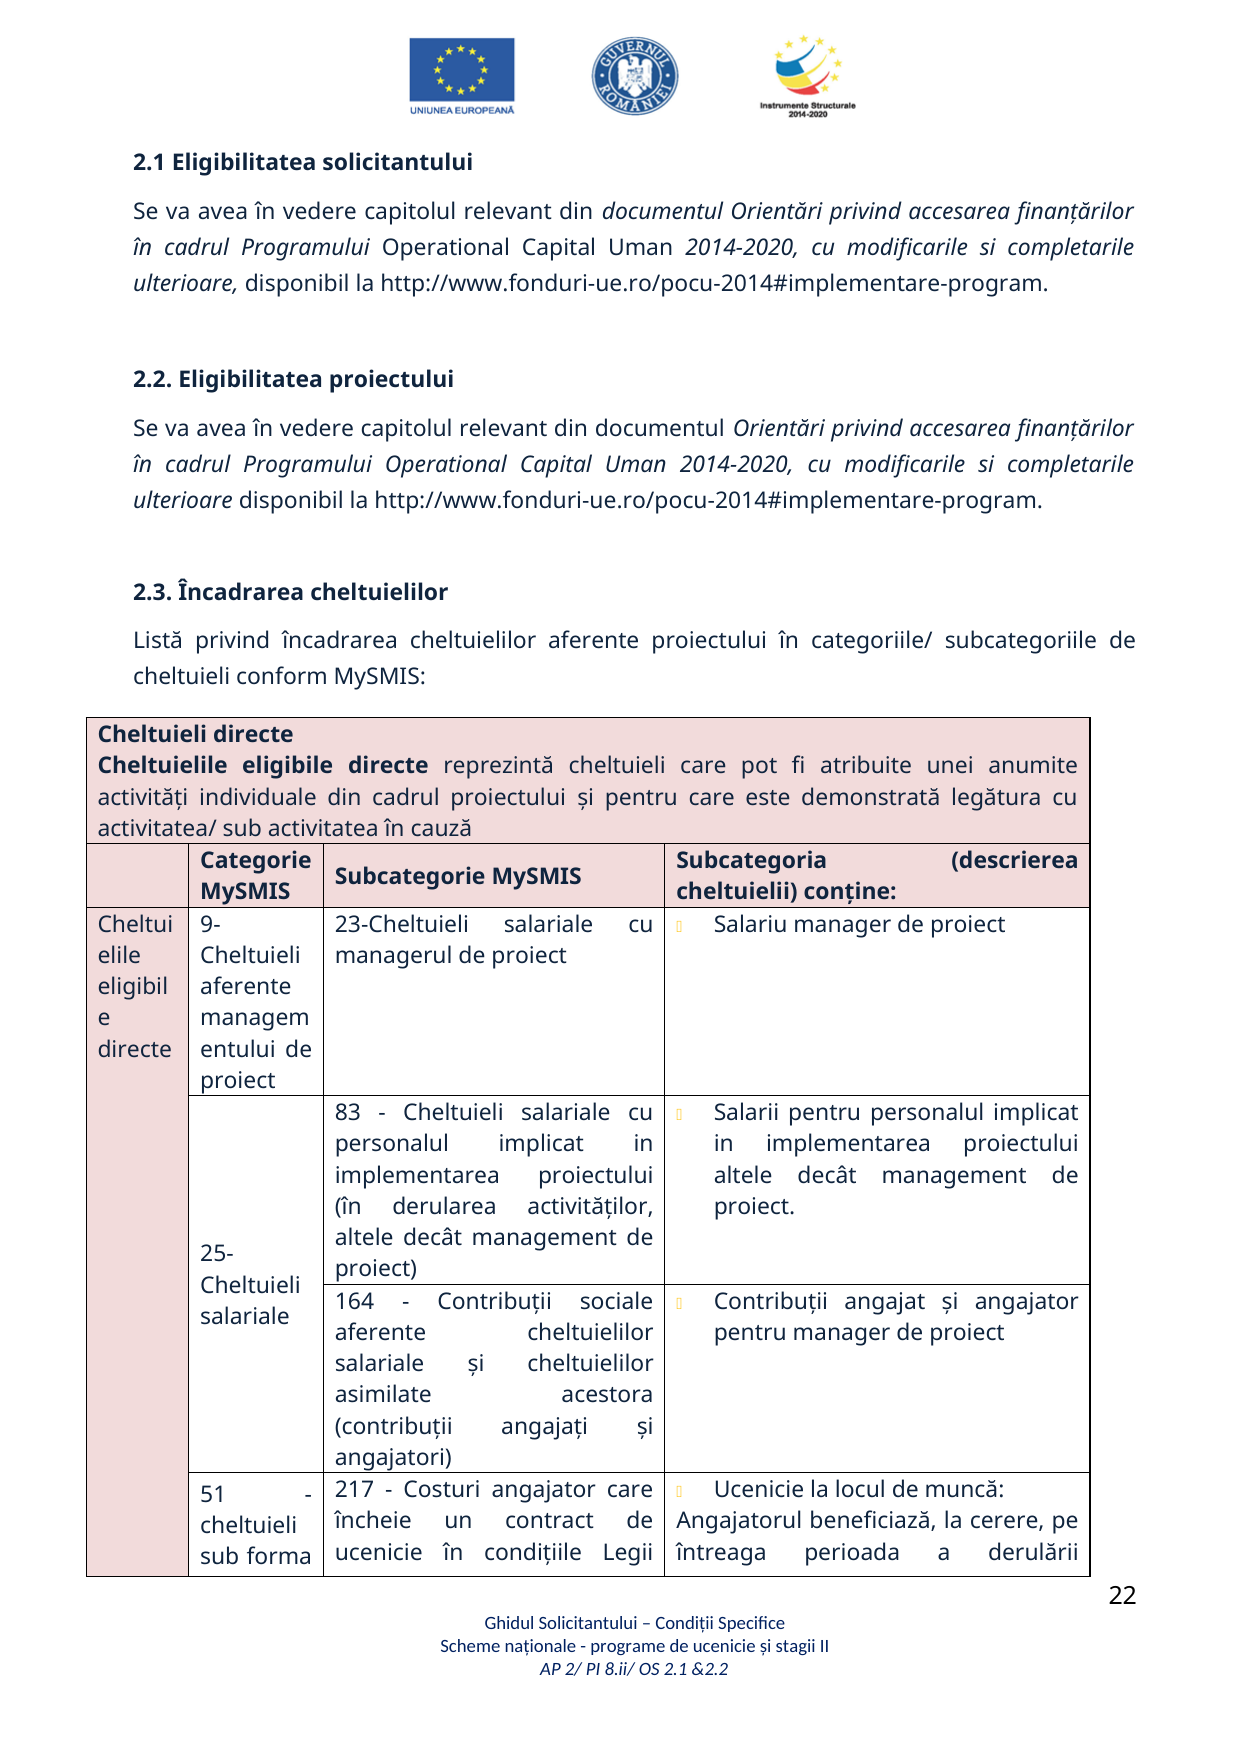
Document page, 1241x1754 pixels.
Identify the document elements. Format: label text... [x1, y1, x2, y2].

table_cell 51 -cheltuieli sub forma de bareme standard pentru costurile unitare [189, 1473, 323, 1576]
table_cell 164 - Contribuții sociale aferente cheltuielilor salariale şi cheltuielilor asimilate acestora (contribuții angajați şi angajatori) [324, 1285, 664, 1472]
table_cell Contribuții angajat şi angajator pentru manager de proiect [665, 1285, 1089, 1472]
table_header Cheltuieli directe Cheltuielile eligibile directe reprezintă cheltuieli care pot fi atribuite unei anumite activități individuale din cadrul proiectului şi pentru care este demonstrată legătura cu activitatea/ sub activitatea în cauză [87, 718, 1089, 843]
table_cell Salariu manager de proiect [665, 908, 1089, 1095]
table_cell Salarii pentru personalul implicat in implementarea proiectului altele decât management de proiect. [665, 1096, 1089, 1284]
table_cell 83 - Cheltuieli salariale cu personalul implicat in implementarea proiectului (în derularea activităților, altele decât management de proiect) [324, 1096, 664, 1284]
text Se va avea în vedere capitolul relevant din documentul Orientări privind accesarea finanțărilor în cadrul Programului Operational Capital Uman 2014-2020, cu modificarile si completarile ulterioare, disponibil la http://www.fonduri-ue.ro/pocu-2014#implementare-program. [133, 194, 1137, 298]
table_cell [87, 844, 188, 907]
table_cell Categorie MySMIS [189, 844, 323, 907]
table_cell 25-Cheltuieli salariale [189, 1096, 323, 1472]
text Listă privind încadrarea cheltuielilor aferente proiectului în categoriile/ subcategoriile de cheltuieli conform MySMIS: [133, 624, 1137, 691]
text Se va avea în vedere capitolul relevant din documentul Orientări privind accesarea finanțărilor în cadrul Programului Operational Capital Uman 2014-2020, cu modificarile si completarile ulterioare disponibil la http://www.fonduri-ue.ro/pocu-2014#implementare-program. [133, 412, 1137, 515]
text 2.1 Eligibilitatea solicitantului [133, 146, 1137, 177]
table_cell Subcategoria (descrierea cheltuielii) conține: [665, 844, 1089, 907]
table_cell Cheltuielile eligibile directe [87, 908, 188, 1576]
table_cell Subcategorie MySMIS [324, 844, 664, 907]
subtitle 2.2. Eligibilitatea proiectului [133, 363, 1137, 394]
table_cell 217 - Costuri angajator care încheie un contract de ucenicie în condițiile Legii 279/2005 [324, 1473, 664, 1576]
table_cell 23-Cheltuieli salariale cu managerul de proiect [324, 908, 664, 1095]
picture [380, 14, 890, 147]
table_cell 9-Cheltuieli aferente managementului de proiect [189, 908, 323, 1095]
subtitle 2.3. Încadrarea cheltuielilor [133, 576, 1137, 607]
